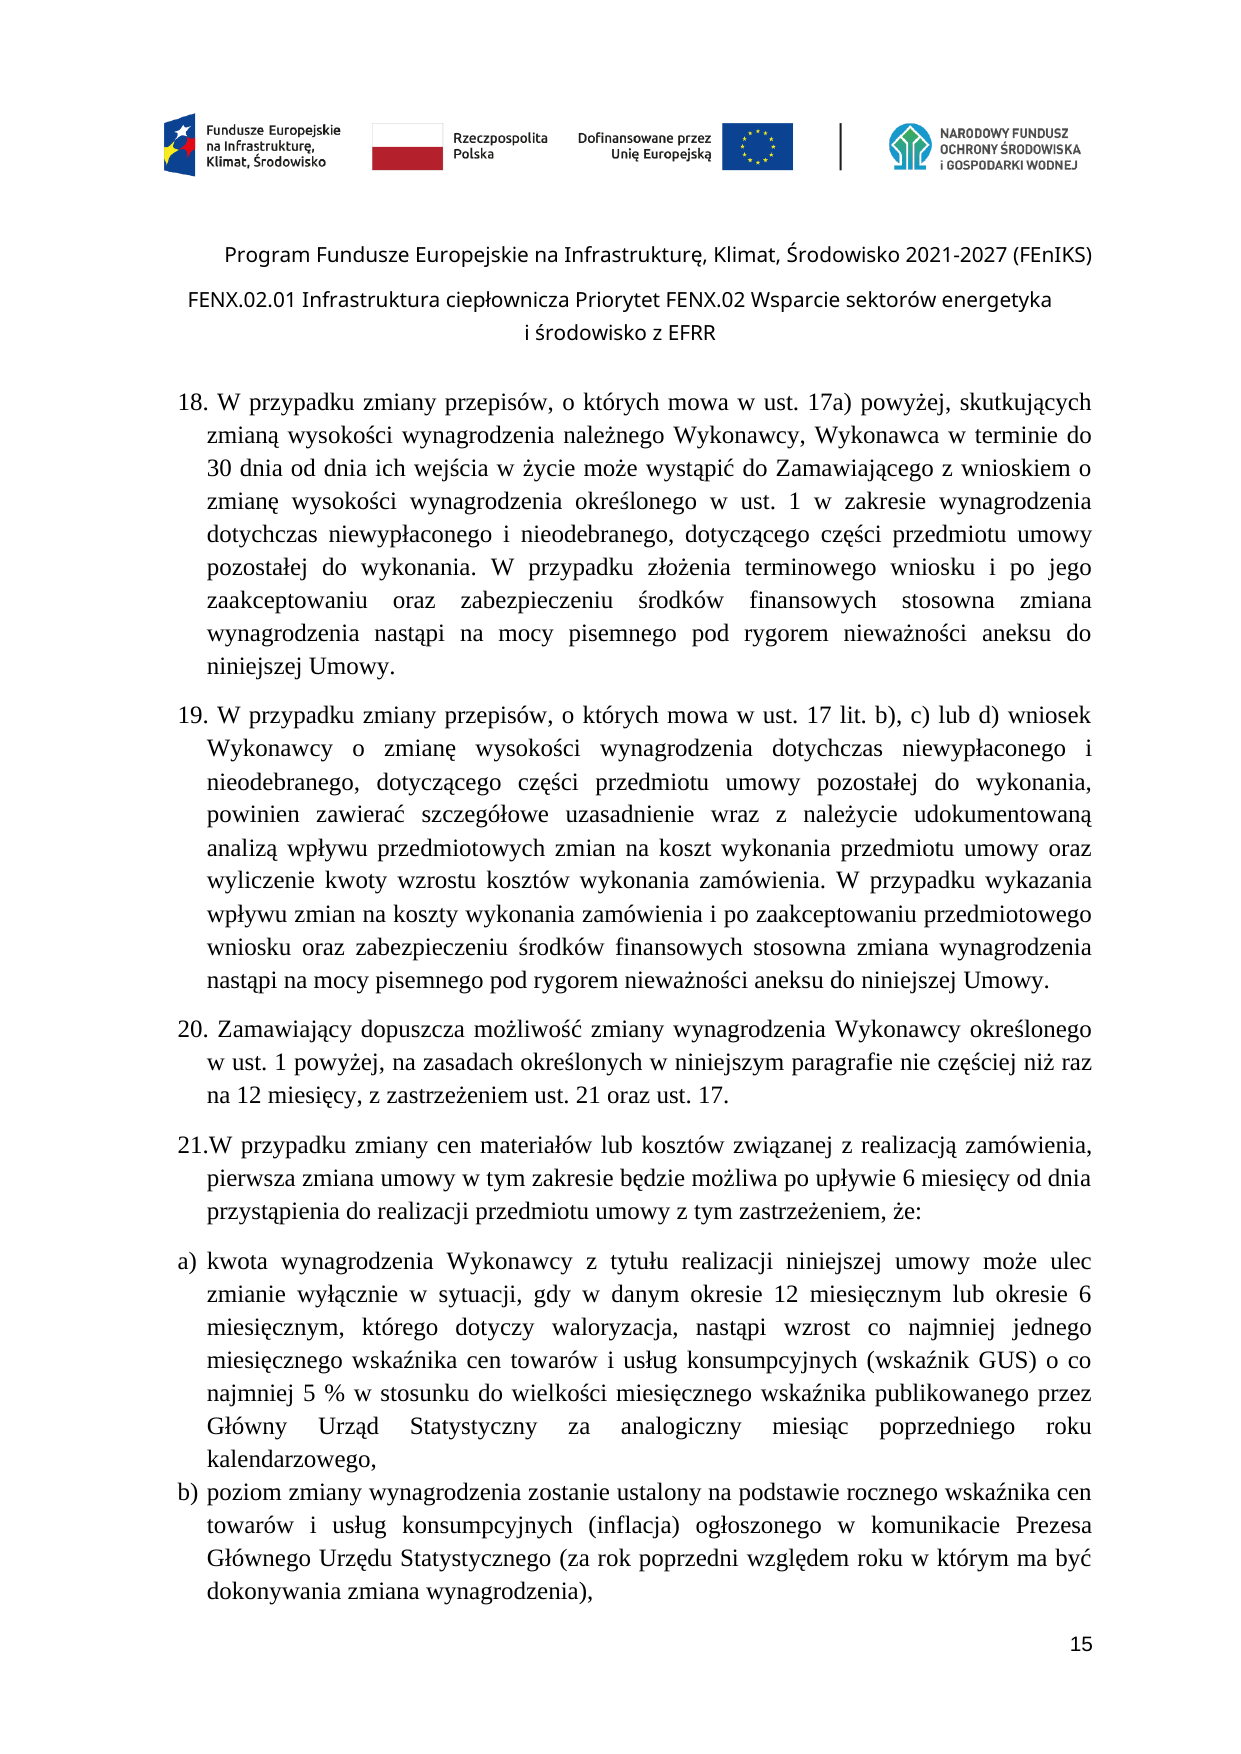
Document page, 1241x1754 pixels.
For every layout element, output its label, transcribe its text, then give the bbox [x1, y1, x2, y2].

text 18. W przypadku zmiany przepisów, o których mowa w ust. 17a) powyżej, skutkujących zmianą wysokości wynagrodzenia należnego Wykonawcy, Wykonawca w terminie do 30 dnia od dnia ich wejścia w życie może wystąpić do Zamawiającego z wnioskiem o zmianę wysokości wynagrodzenia określonego w ust. 1 w zakresie wynagrodzenia dotychczas niewypłaconego i nieodebranego, dotyczącego części przedmiotu umowy pozostałej do wykonania. W przypadku złożenia terminowego wniosku i po jego zaakceptowaniu oraz zabezpieczeniu środków finansowych stosowna zmiana wynagrodzenia nastąpi na mocy pisemnego pod rygorem nieważności aneksu do niniejszej Umowy. [177, 387, 1093, 679]
text 20. Zamawiający dopuszcza możliwość zmiany wynagrodzenia Wykonawcy określonego w ust. 1 powyżej, na zasadach określonych w niniejszym paragrafie nie częściej niż raz na 12 miesięcy, z zastrzeżeniem ust. 21 oraz ust. 17. [177, 1014, 1093, 1109]
list kwota wynagrodzenia Wykonawcy z tytułu realizacji niniejszej umowy może ulec zmianie wyłącznie w sytuacji, gdy w danym okresie 12 miesięcznym lub okresie 6 miesięcznym, którego dotyczy waloryzacja, nastąpi wzrost co najmniej jednego miesięcznego wskaźnika cen towarów i usług konsumpcyjnych (wskaźnik GUS) o co najmniej 5 % w stosunku do wielkości miesięcznego wskaźnika publikowanego przez Główny Urząd Statystyczny za analogiczny miesiąc poprzedniego roku kalendarzowego, [177, 1246, 1093, 1473]
picture [147, 97, 1093, 192]
text 21.W przypadku zmiany cen materiałów lub kosztów związanej z realizacją zamówienia, pierwsza zmiana umowy w tym zakresie będzie możliwa po upływie 6 miesięcy od dnia przystąpienia do realizacji przedmiotu umowy z tym zastrzeżeniem, że: [177, 1130, 1093, 1225]
text 19. W przypadku zmiany przepisów, o których mowa w ust. 17 lit. b), c) lub d) wniosek Wykonawcy o zmianę wysokości wynagrodzenia dotychczas niewypłaconego i nieodebranego, dotyczącego części przedmiotu umowy pozostałej do wykonania, powinien zawierać szczegółowe uzasadnienie wraz z należycie udokumentowaną analizą wpływu przedmiotowych zmian na koszt wykonania przedmiotu umowy oraz wyliczenie kwoty wzrostu kosztów wykonania zamówienia. W przypadku wykazania wpływu zmian na koszty wykonania zamówienia i po zaakceptowaniu przedmiotowego wniosku oraz zabezpieczeniu środków finansowych stosowna zmiana wynagrodzenia nastąpi na mocy pisemnego pod rygorem nieważności aneksu do niniejszej Umowy. [177, 701, 1093, 993]
list poziom zmiany wynagrodzenia zostanie ustalony na podstawie rocznego wskaźnika cen towarów i usług konsumpcyjnych (inflacja) ogłoszonego w komunikacie Prezesa Głównego Urzędu Statystycznego (za rok poprzedni względem roku w którym ma być dokonywania zmiana wynagrodzenia), [177, 1477, 1093, 1605]
